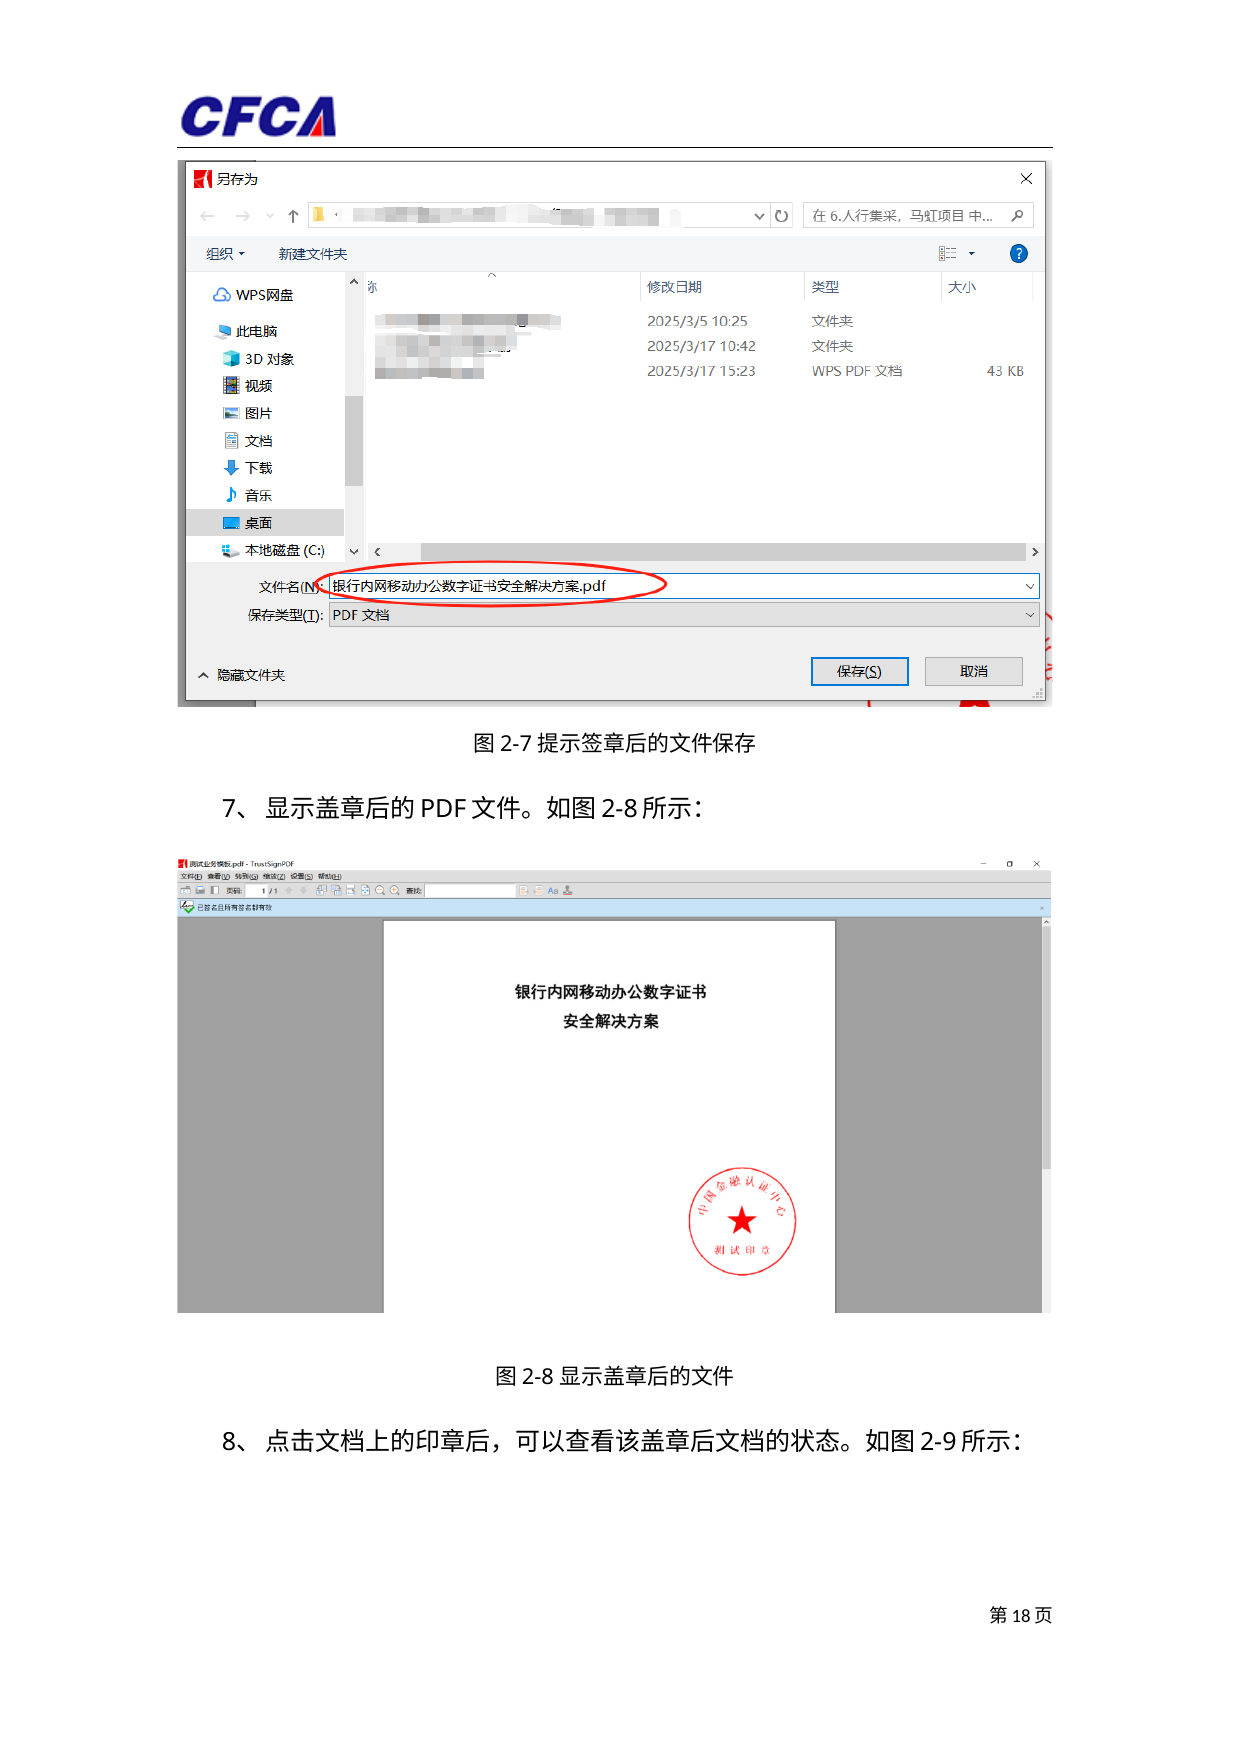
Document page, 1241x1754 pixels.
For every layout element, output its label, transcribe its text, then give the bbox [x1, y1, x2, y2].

list 点击文档上的印章后，可以查看该盖章后文档的状态。如图2-9所示： [177, 1407, 1053, 1472]
picture [177, 88, 342, 145]
text 图2-8 显示盖章后的文件 [177, 1358, 1053, 1391]
list 显示盖章后的PDF文件。如图2-8所示： [177, 774, 1053, 839]
picture [177, 857, 1051, 1313]
picture [177, 160, 1053, 707]
text 图2-7 提示签章后的文件保存 [177, 726, 1053, 758]
